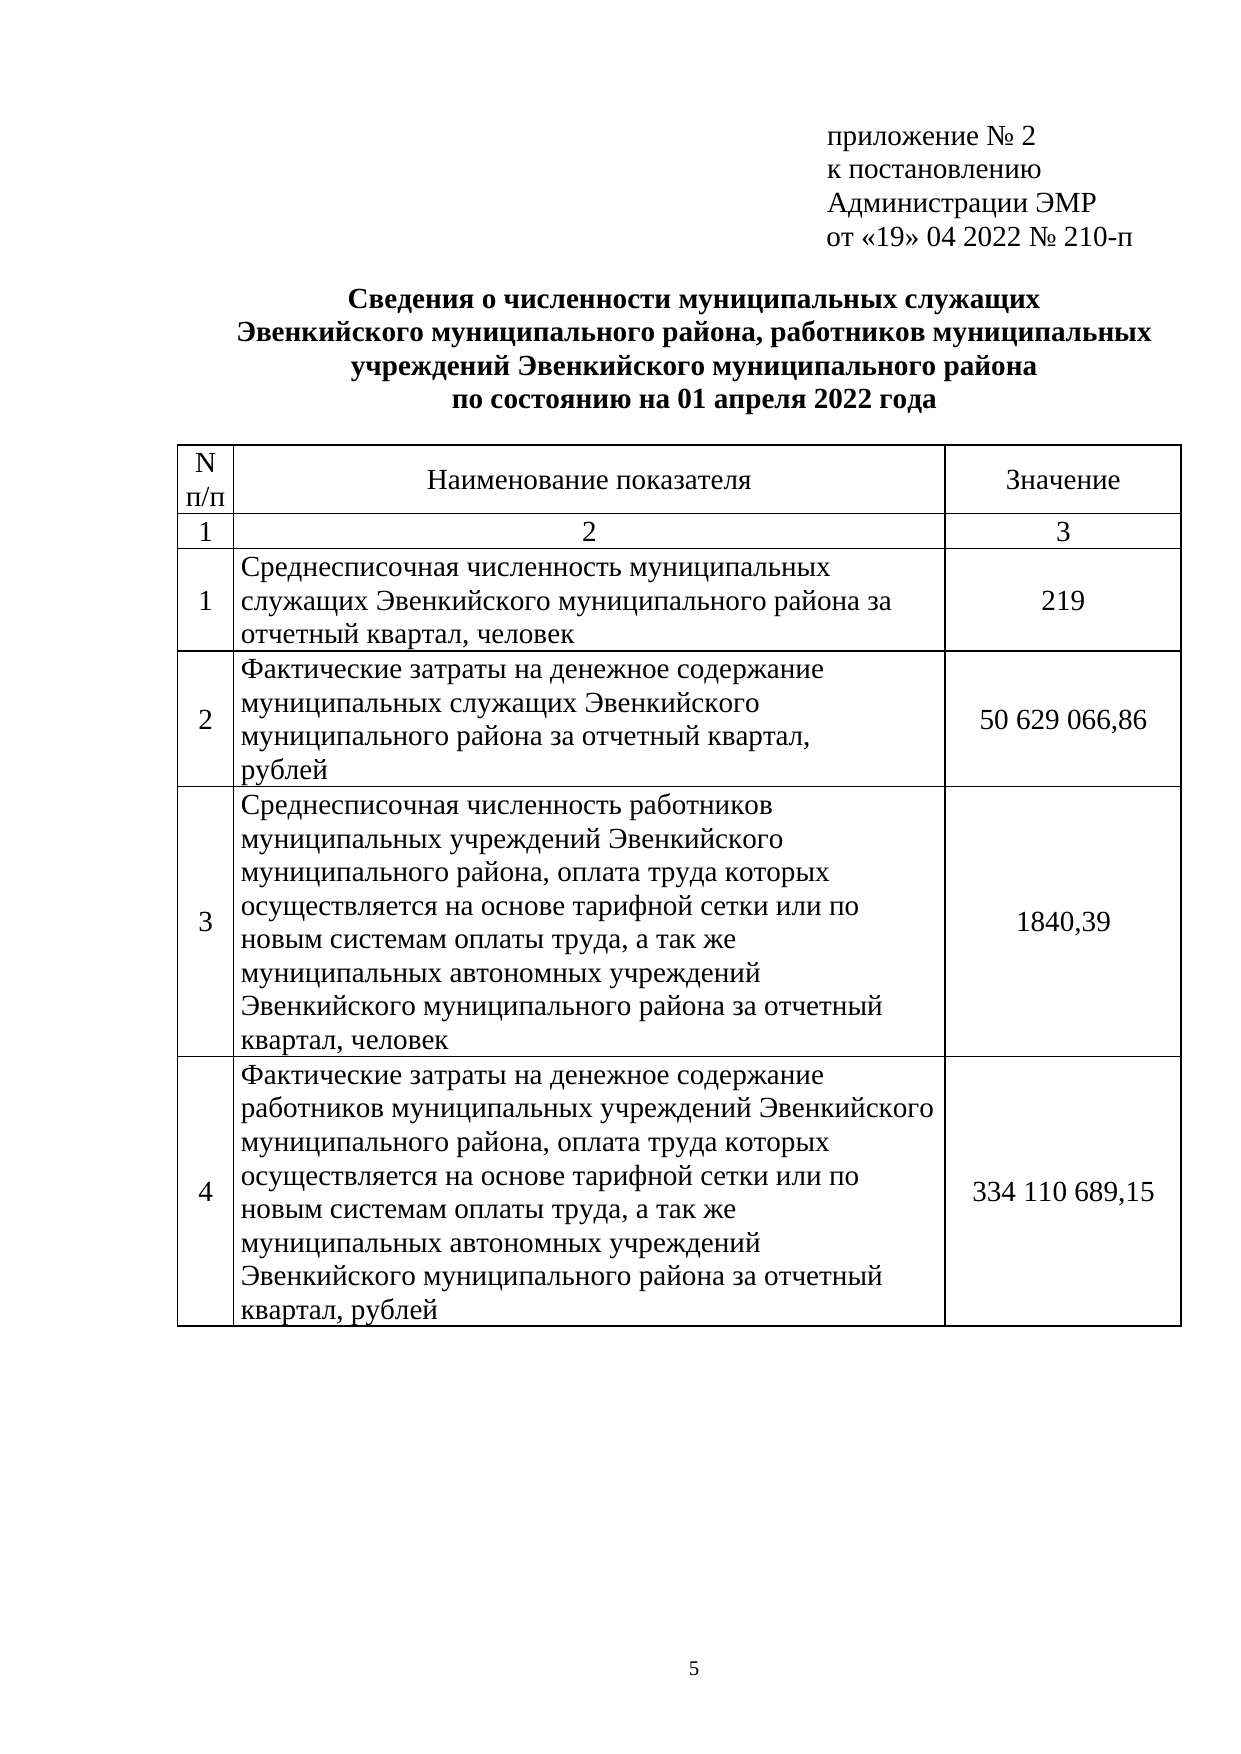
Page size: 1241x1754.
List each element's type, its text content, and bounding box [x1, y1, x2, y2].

table_cell Среднесписочная численность работников муниципальных учреждений Эвенкийского муниципального района, оплата труда которых осуществляется на основе тарифной сетки или по новым системам оплаты труда, а так же муниципальных автономных учреждений Эвенкийского муниципального района за отчетный квартал, человек [234, 787, 944, 1056]
table_cell 4 [178, 1057, 233, 1325]
table_cell 2 [234, 514, 944, 548]
table_cell 1 [178, 514, 233, 548]
text Администрации ЭМР [827, 185, 1211, 219]
table_cell Фактические затраты на денежное содержание муниципальных служащих Эвенкийского муниципального района за отчетный квартал, рублей [234, 652, 944, 786]
text приложение № 2 [827, 118, 1211, 152]
table_cell 219 [946, 549, 1180, 650]
table_cell 3 [946, 514, 1180, 548]
table_header Значение [946, 446, 1180, 513]
table_cell 1840,39 [946, 787, 1180, 1056]
table_header Наименование показателя [234, 446, 944, 513]
table_cell Среднесписочная численность муниципальных служащих Эвенкийского муниципального района за отчетный квартал, человек [234, 549, 944, 650]
text Эвенкийского муниципального района, работников муниципальных учреждений Эвенкийского муниципального района [177, 314, 1211, 382]
text Сведения о численности муниципальных служащих [177, 281, 1211, 314]
table_cell 50 629 066,86 [946, 652, 1180, 786]
table_cell 2 [178, 652, 233, 786]
table_cell 1 [178, 549, 233, 650]
text от «19» 04 2022 № 210-п [177, 219, 1211, 252]
text по состоянию на 01 апреля 2022 года [177, 382, 1211, 415]
table_cell 3 [178, 787, 233, 1056]
table_cell 334 110 689,15 [946, 1057, 1180, 1325]
text к постановлению [827, 152, 1211, 185]
table_cell Фактические затраты на денежное содержание работников муниципальных учреждений Эвенкийского муниципального района, оплата труда которых осуществляется на основе тарифной сетки или по новым системам оплаты труда, а так же муниципальных автономных учреждений Эвенкийского муниципального района за отчетный квартал, рублей [234, 1057, 944, 1325]
table_header N п/п [178, 446, 233, 513]
